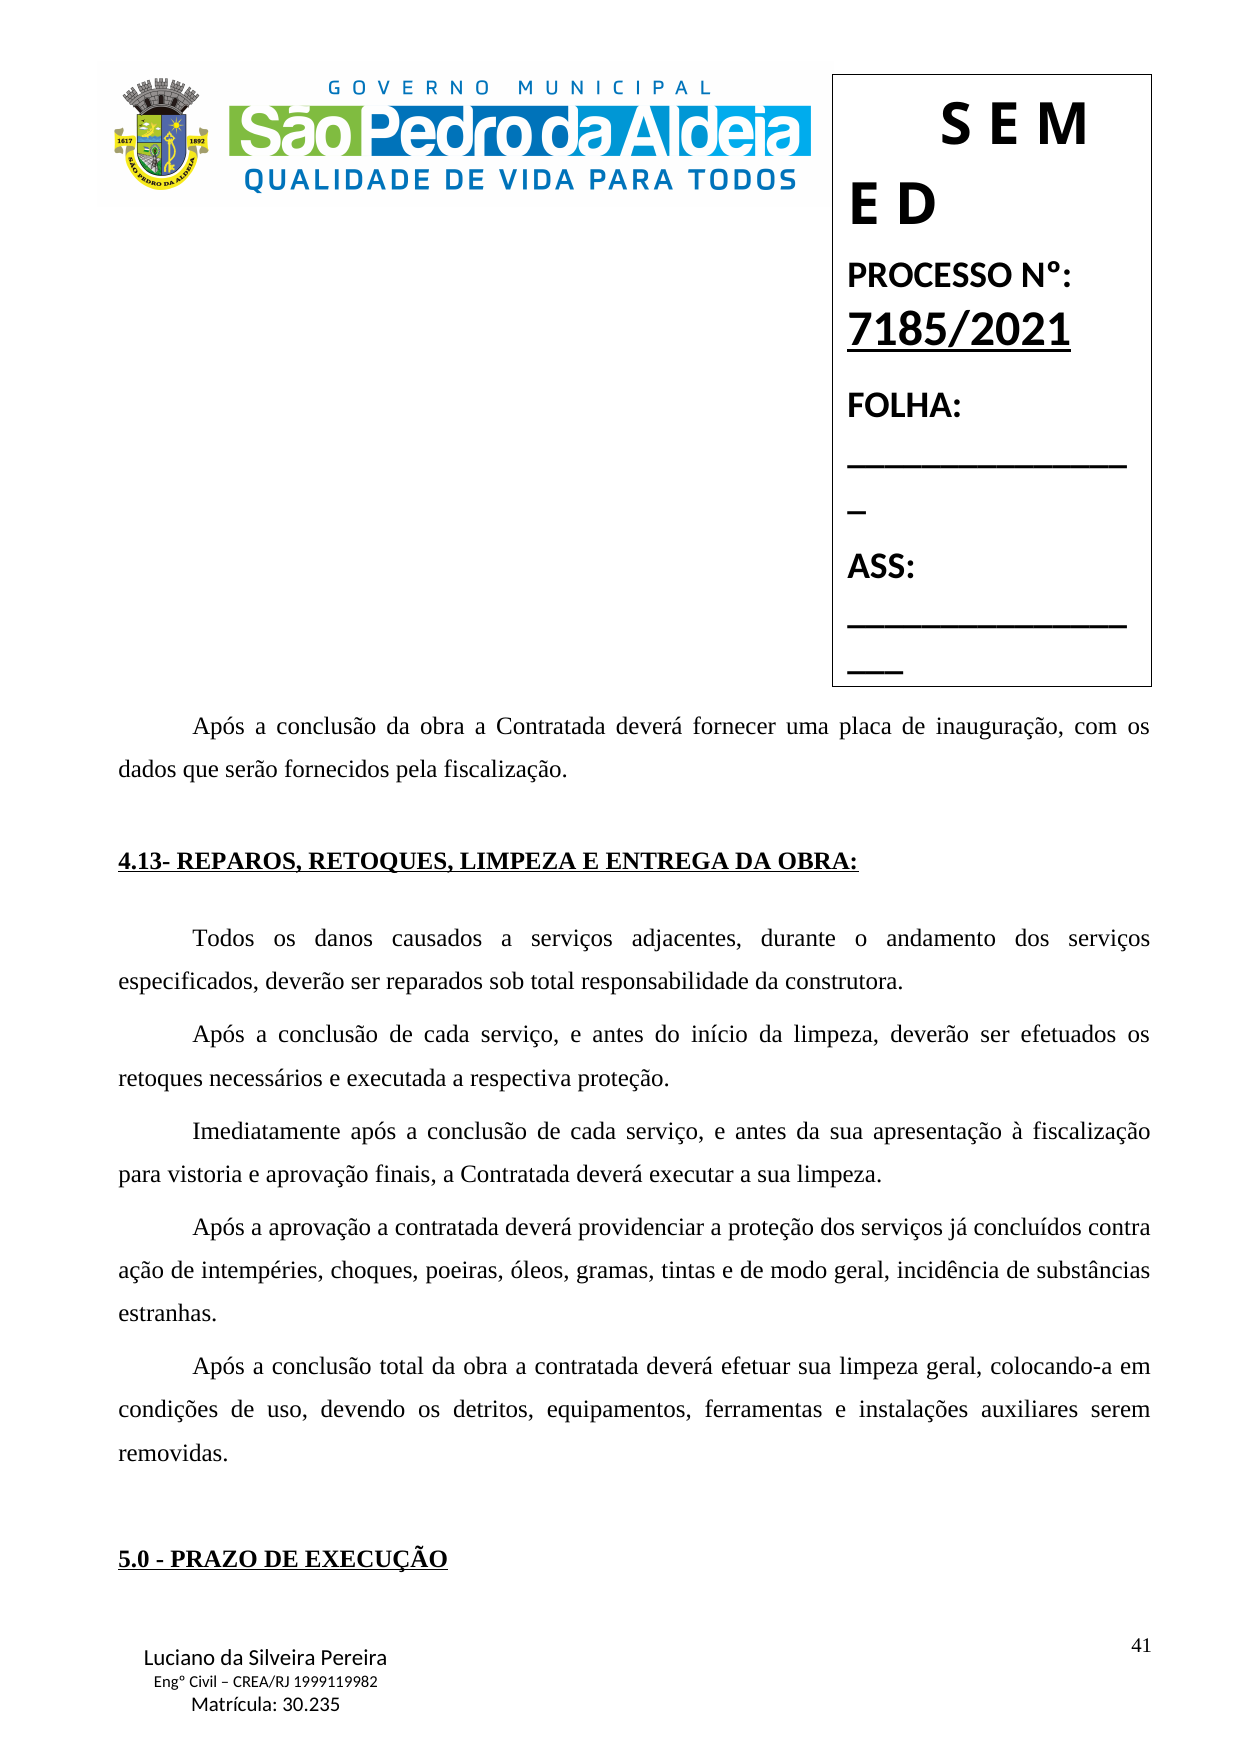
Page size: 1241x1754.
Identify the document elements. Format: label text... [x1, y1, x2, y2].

text Após a conclusão total da obra a contratada deverá efetuar sua limpeza geral, colocando-a em condições de uso, devendo os detritos, equipamentos, ferramentas e instalações auxiliares serem removidas. [118, 1351, 1152, 1466]
text Imediatamente após a conclusão de cada serviço, e antes da sua apresentação à fiscalização para vistoria e aprovação finais, a Contratada deverá executar a sua limpeza. [118, 1116, 1152, 1188]
text Após a aprovação a contratada deverá providenciar a proteção dos serviços já concluídos contra ação de intempéries, choques, poeiras, óleos, gramas, tintas e de modo geral, incidência de substâncias estranhas. [118, 1212, 1152, 1327]
text Todos os danos causados a serviços adjacentes, durante o andamento dos serviços especificados, deverão ser reparados sob total responsabilidade da construtora. [118, 923, 1152, 995]
list 4.13- REPAROS, RETOQUES, LIMPEZA E ENTREGA DA OBRA: [118, 846, 1152, 874]
text Após a conclusão da obra a Contratada deverá fornecer uma placa de inauguração, com os dados que serão fornecidos pela fiscalização. [118, 711, 1152, 783]
picture [96, 61, 835, 207]
text 5.0 - PRAZO DE EXECUÇÃO [118, 1544, 1152, 1573]
text Após a conclusão de cada serviço, e antes do início da limpeza, deverão ser efetuados os retoques necessários e executada a respectiva proteção. [118, 1019, 1152, 1091]
